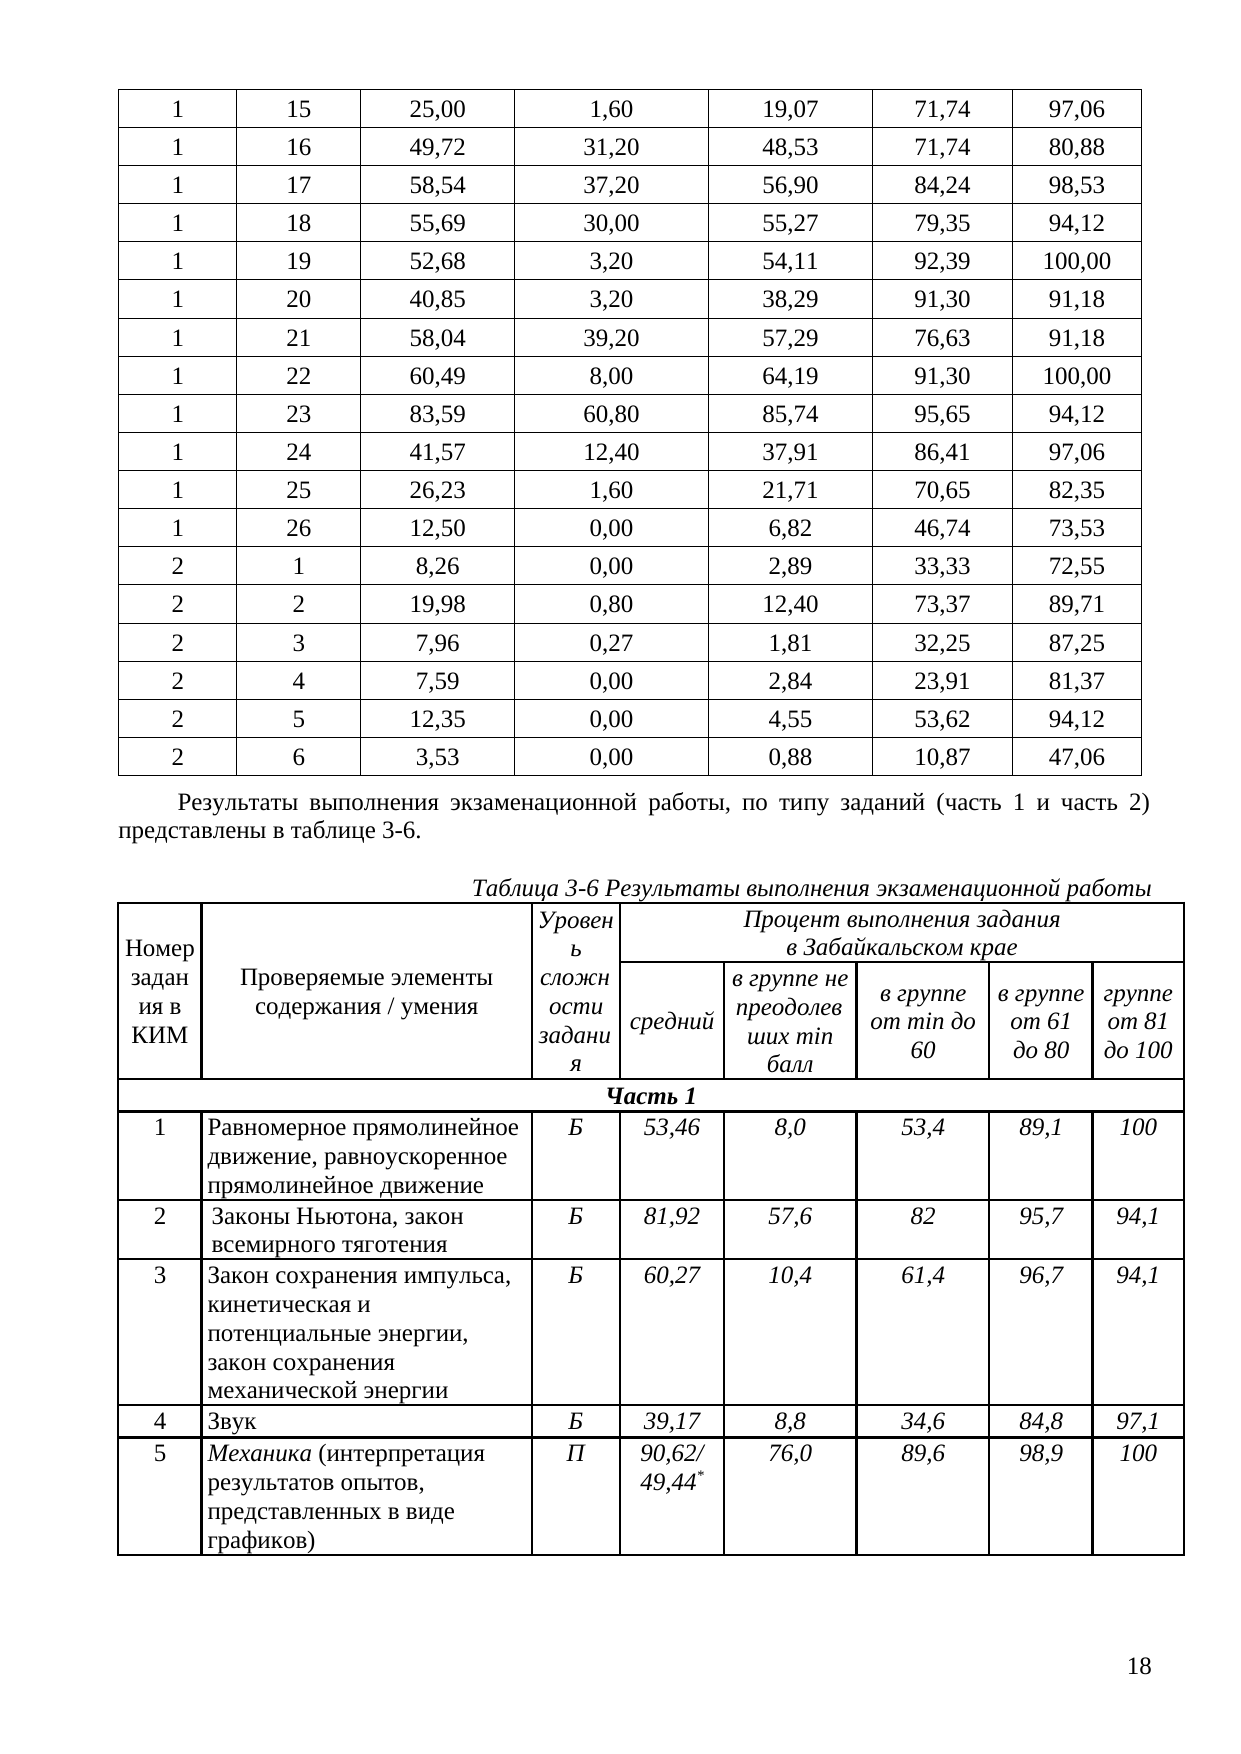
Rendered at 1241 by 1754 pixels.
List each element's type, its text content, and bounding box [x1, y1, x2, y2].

table_cell Законы Ньютона, закон всемирного тяготения [203, 1201, 531, 1258]
table_cell 34,6 [858, 1406, 988, 1436]
table_header Проверяемые элементы содержания / умения [203, 904, 531, 1078]
table_cell 100 [1094, 1439, 1183, 1553]
table_cell Б [533, 1406, 619, 1436]
table_cell в группе от 61 до 80 [990, 963, 1091, 1078]
table_cell Б [533, 1201, 619, 1258]
table_cell 84,8 [990, 1406, 1091, 1436]
table_cell 94,1 [1094, 1260, 1183, 1404]
table_cell 1 [119, 1113, 200, 1199]
table_cell 10,4 [725, 1260, 855, 1404]
table_cell 8,8 [725, 1406, 855, 1436]
table_header Уровень сложности задания [533, 904, 619, 1078]
table_cell 98,9 [990, 1439, 1091, 1553]
table_cell 97,1 [1094, 1406, 1183, 1436]
table_cell 53,4 [858, 1113, 988, 1199]
table_cell 4 [119, 1406, 200, 1436]
table_cell 95,7 [990, 1201, 1091, 1258]
table_cell 57,6 [725, 1201, 855, 1258]
table_cell в группе не преодолевших min балл [725, 963, 855, 1078]
table_cell 8,0 [725, 1113, 855, 1199]
table_cell Б [533, 1260, 619, 1404]
table_cell 39,17 [621, 1406, 723, 1436]
table_cell 89,1 [990, 1113, 1091, 1199]
table_cell П [533, 1439, 619, 1553]
table_cell 5 [119, 1439, 200, 1553]
text Результаты выполнения экзаменационной работы, по типу заданий (часть 1 и часть 2) представлены в таблице 3-6. [118, 787, 1152, 844]
table_cell 82 [858, 1201, 988, 1258]
table_cell средний [621, 963, 723, 1078]
table_cell 81,92 [621, 1201, 723, 1258]
table_cell Механика (интерпретация результатов опытов, представленных в виде графиков) [203, 1439, 531, 1553]
table_cell 76,0 [725, 1439, 855, 1553]
table_cell Б [533, 1113, 619, 1199]
table_header Номер задания в КИМ [119, 904, 200, 1078]
table_cell 61,4 [858, 1260, 988, 1404]
table_cell [118, 89, 1152, 787]
table_cell 90,62/ 49,44* [621, 1439, 723, 1553]
table_cell Равномерное прямолинейное движение, равноускоренное прямолинейное движение [203, 1113, 531, 1199]
table_cell 100 [1094, 1113, 1183, 1199]
table_cell 96,7 [990, 1260, 1091, 1404]
table_cell 53,46 [621, 1113, 723, 1199]
table_cell 60,27 [621, 1260, 723, 1404]
table_cell 94,1 [1094, 1201, 1183, 1258]
table_cell Часть 1 [119, 1080, 1183, 1110]
table_cell в группе от min до 60 [858, 963, 988, 1078]
table_cell 2 [119, 1201, 200, 1258]
table_header Процент выполнения задания в Забайкальском крае [621, 904, 1183, 961]
table_cell группе от 81 до 100 [1094, 963, 1183, 1078]
table_cell 89,6 [858, 1439, 988, 1553]
table_cell Закон сохранения импульса, кинетическая и потенциальные энергии, закон сохранения механической энергии [203, 1260, 531, 1404]
table_cell 3 [119, 1260, 200, 1404]
text Таблица 3-6 Результаты выполнения экзаменационной работы [118, 873, 1152, 902]
table_cell Звук [203, 1406, 531, 1436]
